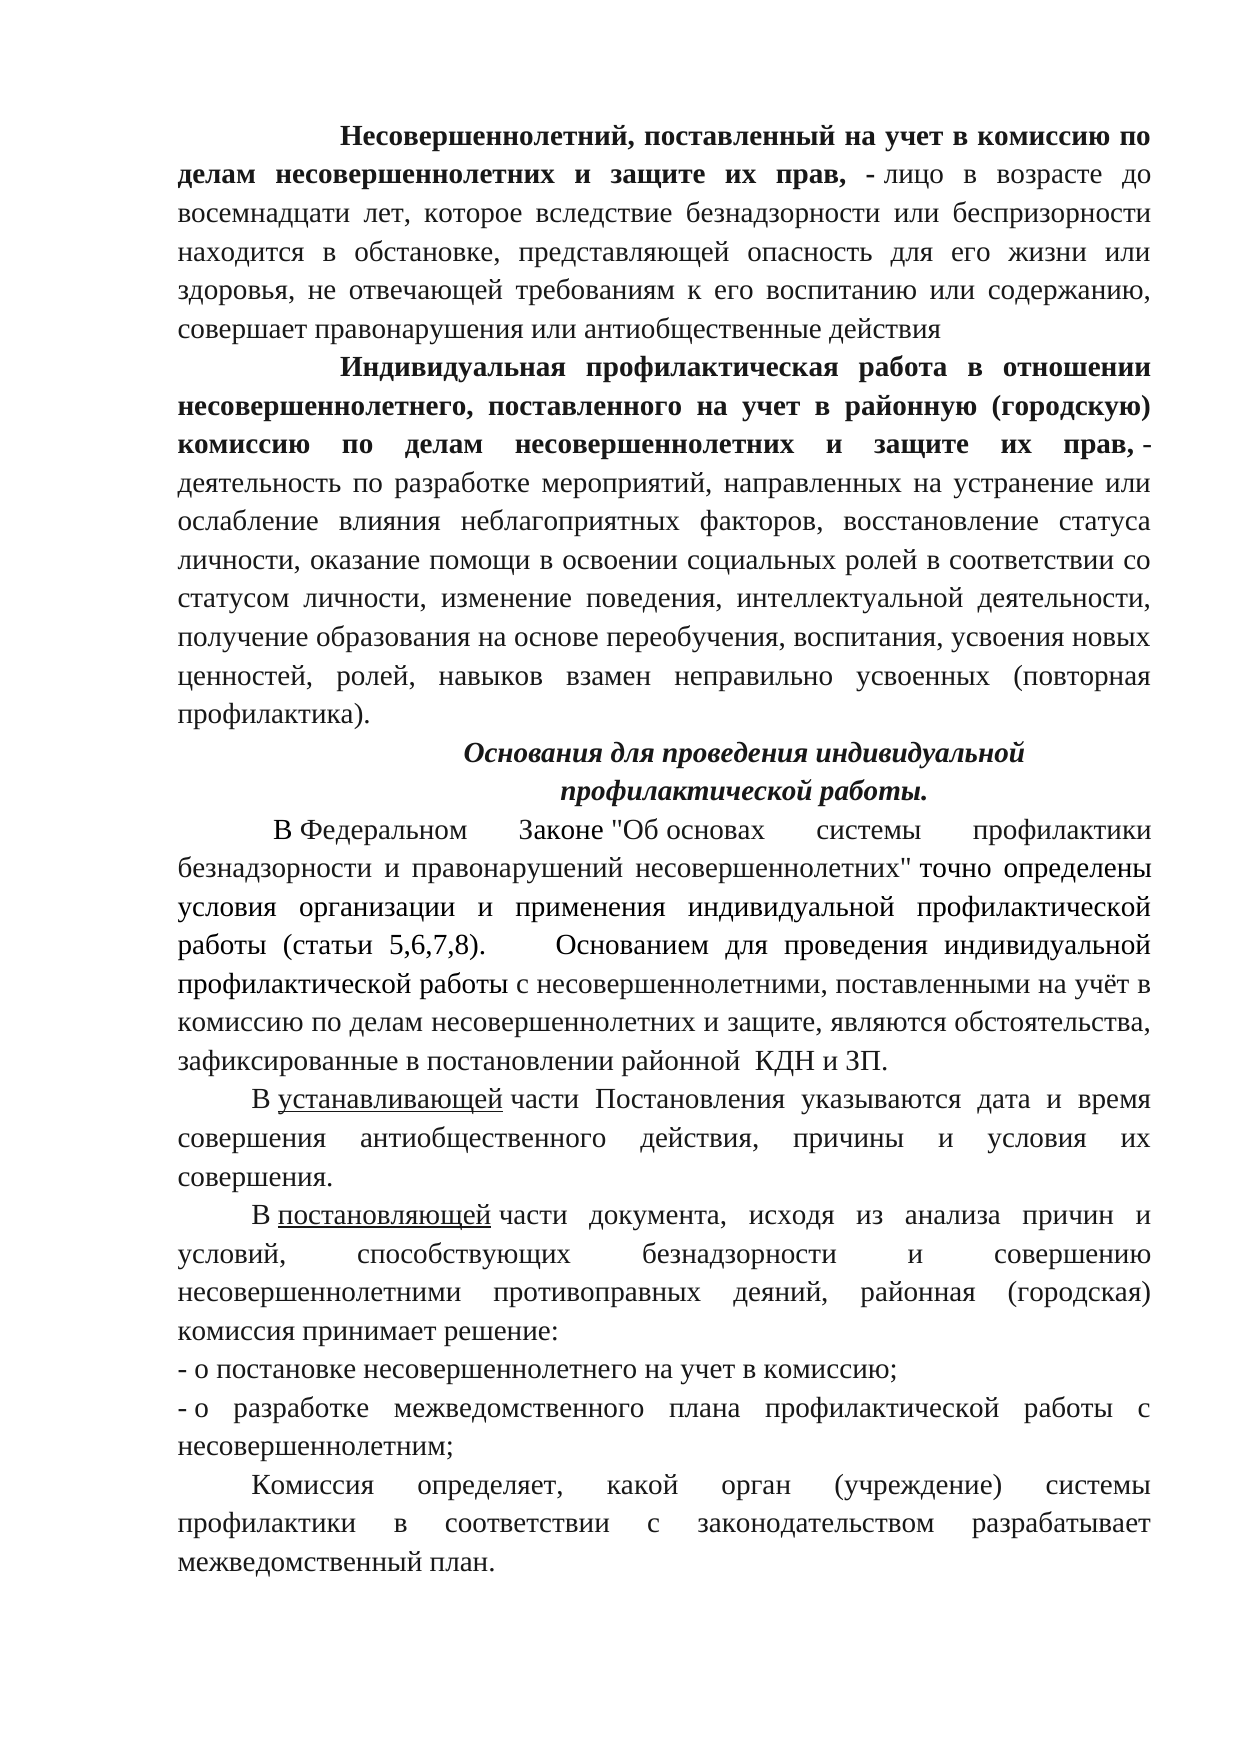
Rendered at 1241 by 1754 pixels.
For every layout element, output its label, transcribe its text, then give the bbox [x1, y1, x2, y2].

text Индивидуальная профилактическая работа в отношении несовершеннолетнего, поставленного на учет в районную (городскую) комиссию по делам несовершеннолетних и защите их прав, - деятельность по разработке мероприятий, направленных на устранение или ослабление влияния неблагоприятных факторов, восстановление статуса личности, оказание помощи в освоении социальных ролей в соответствии со статусом личности, изменение поведения, интеллектуальной деятельности, получение образования на основе переобучения, воспитания, усвоения новых ценностей, ролей, навыков взамен неправильно усвоенных (повторная профилактика). [177, 349, 1152, 730]
text В постановляющей части документа, исходя из анализа причин и условий, способствующих безнадзорности и совершению несовершеннолетними противоправных деяний, районная (городская) комиссия принимает решение: [177, 1197, 1152, 1346]
text профилактической работы. [177, 773, 1152, 807]
text - о постановке несовершеннолетнего на учет в комиссию; [177, 1351, 1152, 1385]
text Основания для проведения индивидуальной [177, 735, 1152, 768]
text Несовершеннолетний, поставленный на учет в комиссию по делам несовершеннолетних и защите их прав, - лицо в возрасте до восемнадцати лет, которое вследствие безнадзорности или беспризорности находится в обстановке, представляющей опасность для его жизни или здоровья, не отвечающей требованиям к его воспитанию или содержанию, совершает правонарушения или антиобщественные действия [177, 118, 1152, 344]
text - о разработке межведомственного плана профилактической работы с несовершеннолетним; [177, 1390, 1152, 1462]
text В Федеральном Законе "Об основах системы профилактики безнадзорности и правонарушений несовершеннолетних" точно определены условия организации и применения индивидуальной профилактической работы (статьи 5,6,7,8). Основанием для проведения индивидуальной профилактической работы с несовершеннолетними, поставленными на учёт в комиссию по делам несовершеннолетних и защите, являются обстоятельства, зафиксированные в постановлении районной КДН и ЗП. [177, 812, 1152, 1077]
text Комиссия определяет, какой орган (учреждение) системы профилактики в соответствии с законодательством разрабатывает межведомственный план. [177, 1467, 1152, 1578]
text В устанавливающей части Постановления указываются дата и время совершения антиобщественного действия, причины и условия их совершения. [177, 1082, 1152, 1192]
